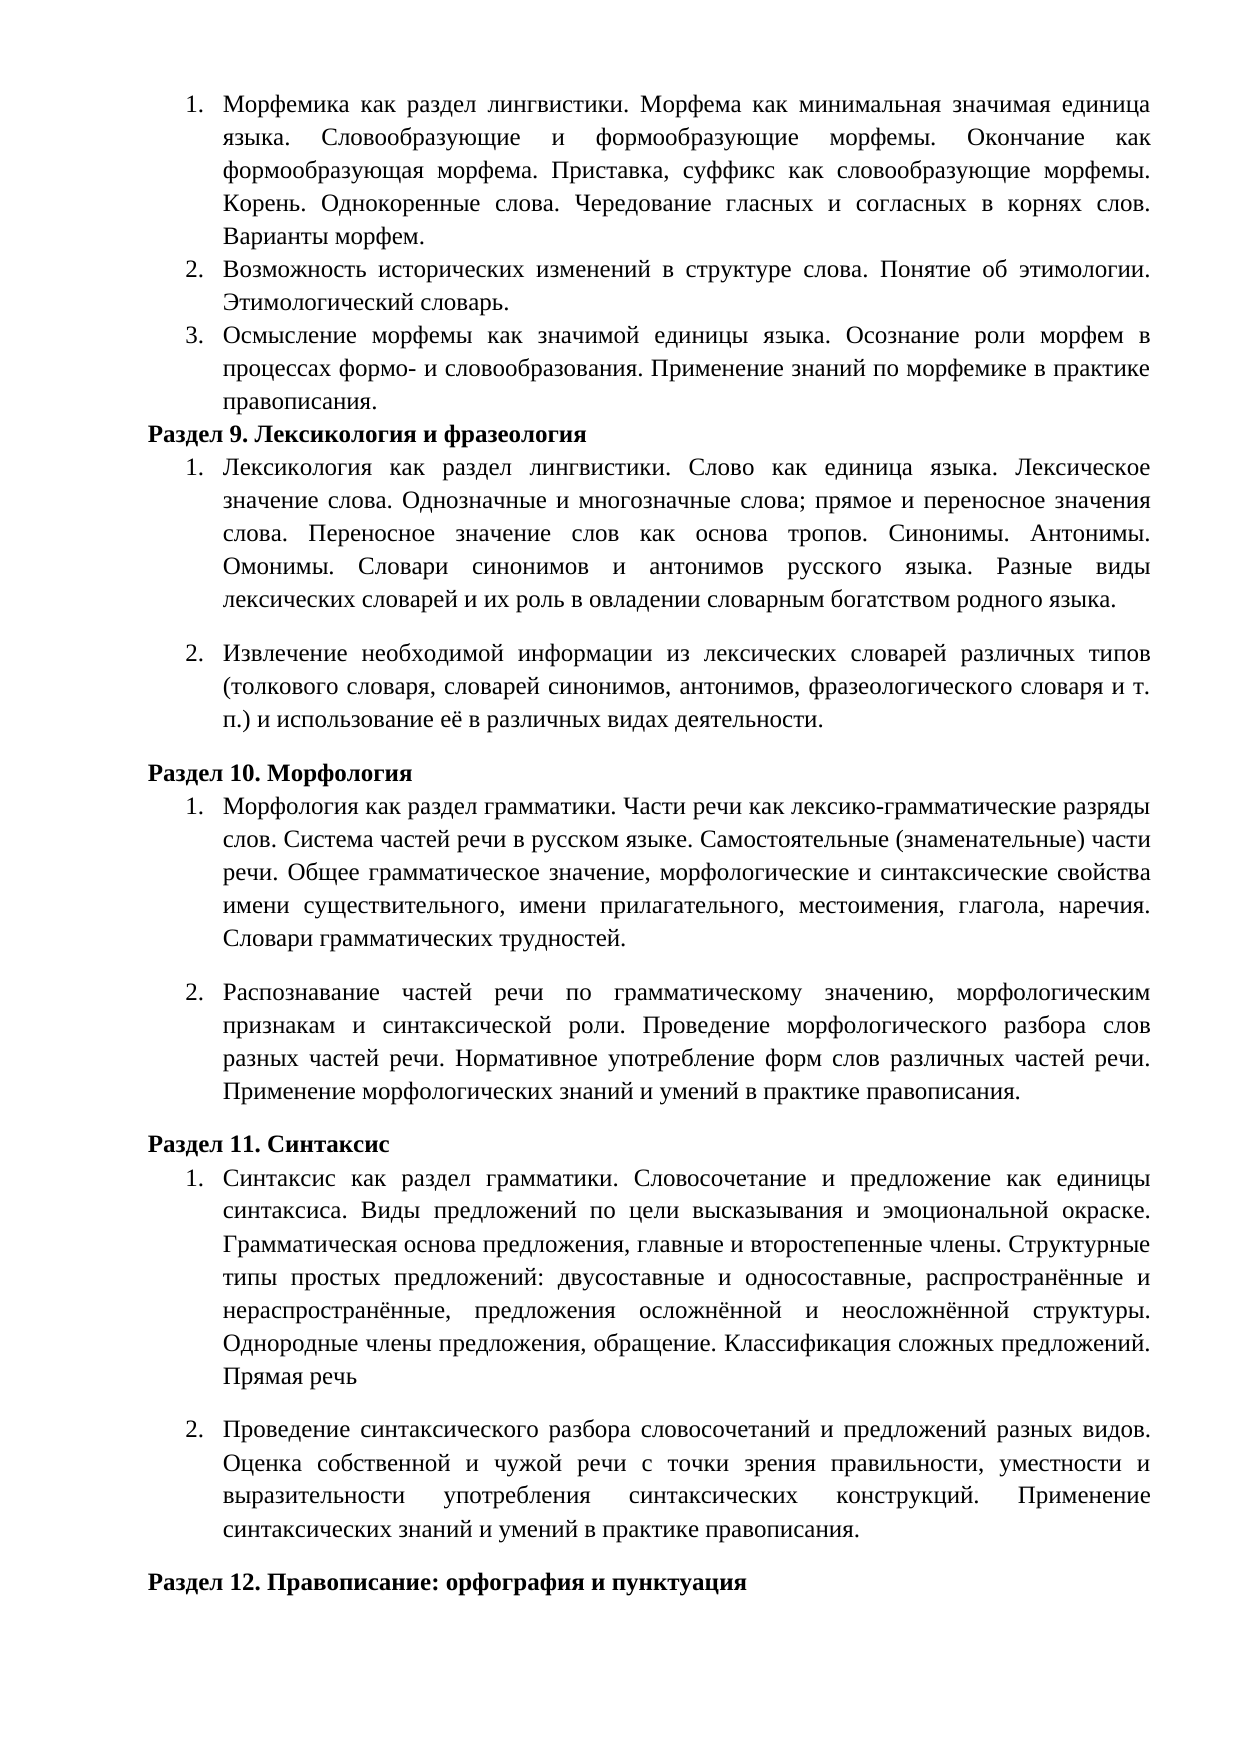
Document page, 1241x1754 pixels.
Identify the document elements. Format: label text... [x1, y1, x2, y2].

text Раздел 12. Правописание: орфография и пунктуация [148, 1567, 1152, 1596]
list Возможность исторических изменений в структуре слова. Понятие об этимологии. Этимологический словарь. [185, 254, 1152, 316]
list Проведение синтаксического разбора словосочетаний и предложений разных видов. Оценка собственной и чужой речи с точки зрения правильности, уместности и выразительности употребления синтаксических конструкций. Применение синтаксических знаний и умений в практике правописания. [185, 1414, 1152, 1542]
text Раздел 9. Лексикология и фразеология [148, 419, 1152, 448]
list Морфология как раздел грамматики. Части речи как лексико-грамматические разряды слов. Система частей речи в русском языке. Самостоятельные (знаменательные) части речи. Общее грамматическое значение, морфологические и синтаксические свойства имени существительного, имени прилагательного, местоимения, глагола, наречия. Словари грамматических трудностей. [185, 791, 1152, 952]
list Морфемика как раздел лингвистики. Морфема как минимальная значимая единица языка. Словообразующие и формообразующие морфемы. Окончание как формообразующая морфема. Приставка, суффикс как словообразующие морфемы. Корень. Однокоренные слова. Чередование гласных и согласных в корнях слов. Варианты морфем. [185, 89, 1152, 249]
list Распознавание частей речи по грамматическому значению, морфологическим признакам и синтаксической роли. Проведение морфологического разбора слов разных частей речи. Нормативное употребление форм слов различных частей речи. Применение морфологических знаний и умений в практике правописания. [185, 977, 1152, 1104]
text Раздел 11. Синтаксис [148, 1129, 1152, 1158]
list Осмысление морфемы как значимой единицы языка. Осознание роли морфем в процессах формо- и словообразования. Применение знаний по морфемике в практике правописания. [185, 320, 1152, 414]
list Извлечение необходимой информации из лексических словарей различных типов (толкового словаря, словарей синонимов, антонимов, фразеологического словаря и т. п.) и использование её в различных видах деятельности. [185, 638, 1152, 733]
text Раздел 10. Морфология [148, 758, 1152, 786]
list Синтаксис как раздел грамматики. Словосочетание и предложение как единицы синтаксиса. Виды предложений по цели высказывания и эмоциональной окраске. Грамматическая основа предложения, главные и второстепенные члены. Структурные типы простых предложений: двусоставные и односоставные, распространённые и нераспространённые, предложения осложнённой и неосложнённой структуры. Однородные члены предложения, обращение. Классификация сложных предложений. Прямая речь [185, 1163, 1152, 1389]
list Лексикология как раздел лингвистики. Слово как единица языка. Лексическое значение слова. Однозначные и многозначные слова; прямое и переносное значения слова. Переносное значение слов как основа тропов. Синонимы. Антонимы. Омонимы. Словари синонимов и антонимов русского языка. Разные виды лексических словарей и их роль в овладении словарным богатством родного языка. [185, 452, 1152, 613]
